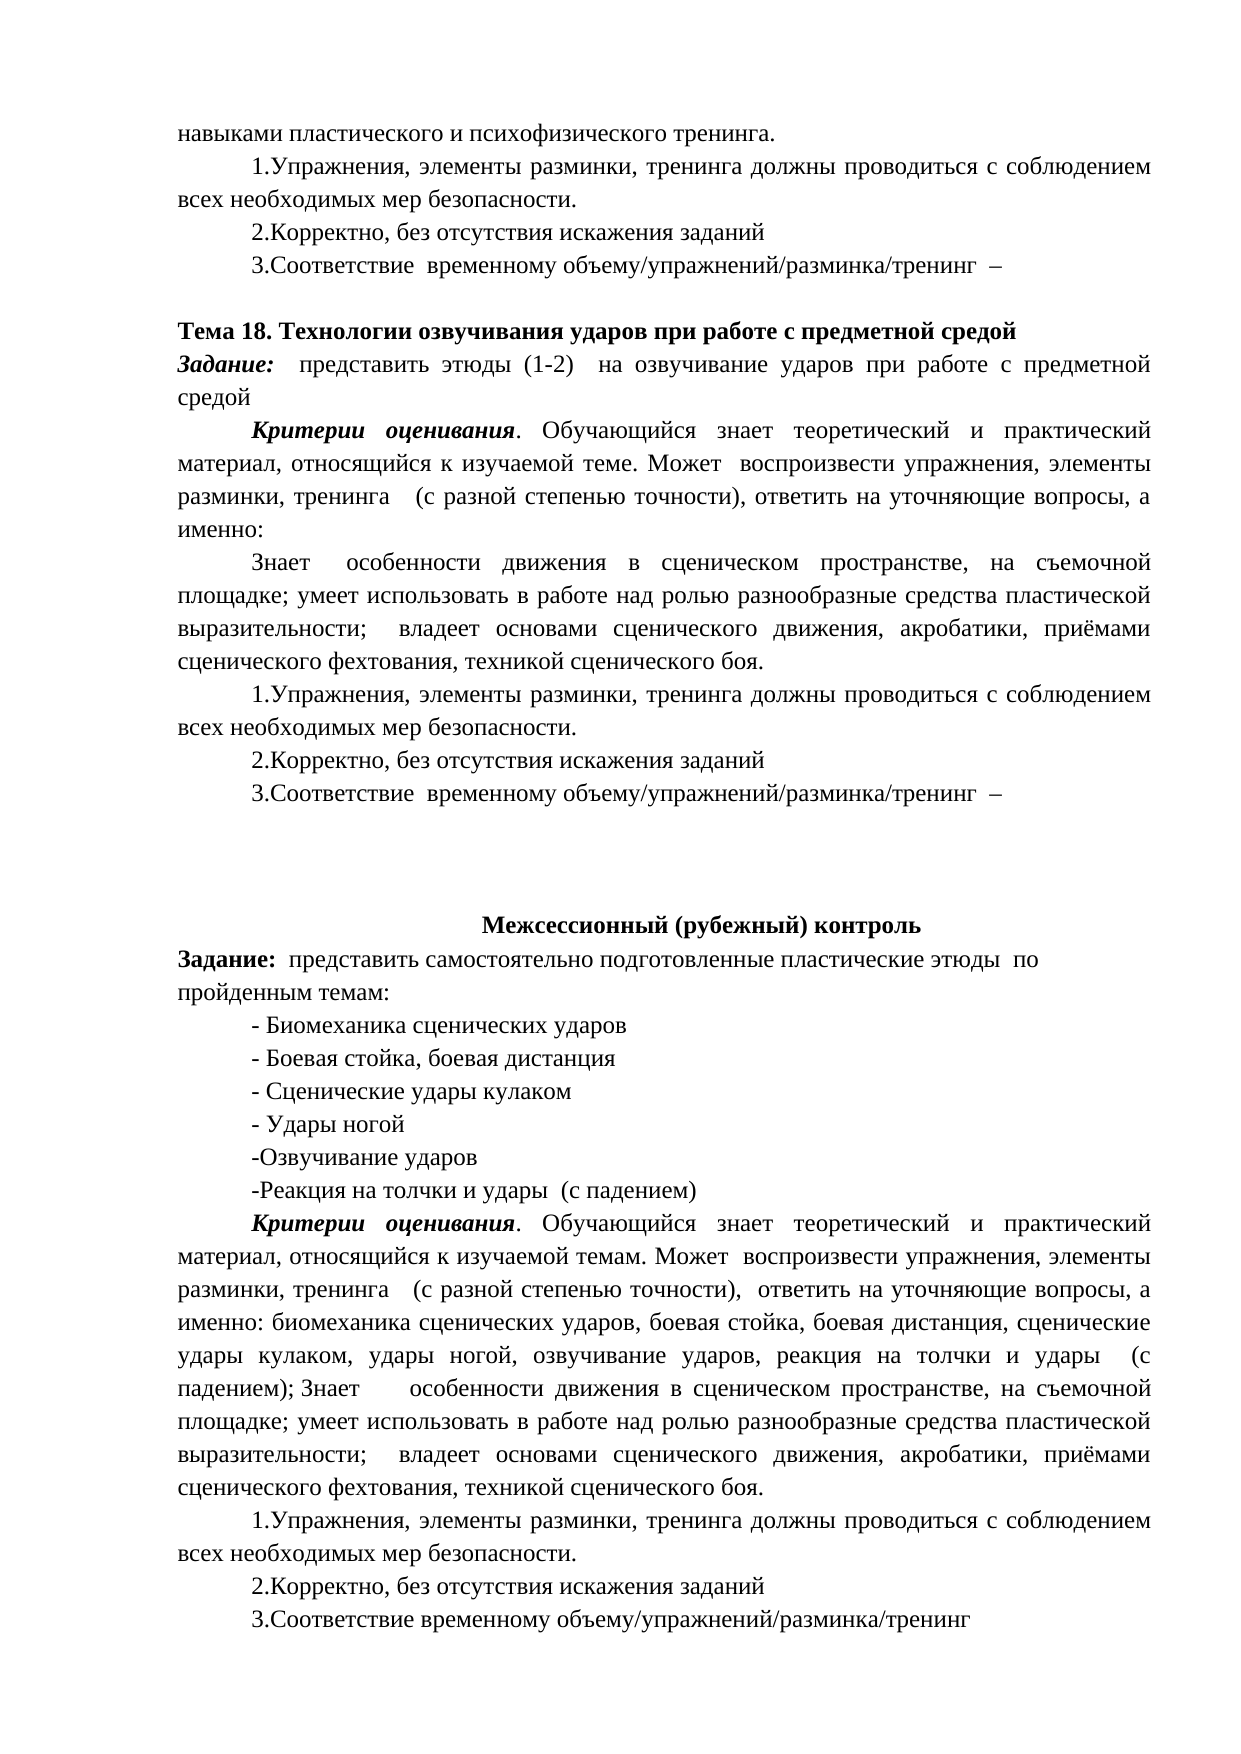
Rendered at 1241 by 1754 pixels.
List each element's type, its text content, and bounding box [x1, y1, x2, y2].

text Критерии оценивания. Обучающийся знает теоретический и практический материал, относящийся к изучаемой темам. Может воспроизвести упражнения, элементы разминки, тренинга (с разной степенью точности), ответить на уточняющие вопросы, а именно: биомеханика сценических ударов, боевая стойка, боевая дистанция, сценические удары кулаком, удары ногой, озвучивание ударов, реакция на толчки и удары (с падением); Знает особенности движения в сценическом пространстве, на съемочной площадке; умеет использовать в работе над ролью разнообразные средства пластической выразительности; владеет основами сценического движения, акробатики, приёмами сценического фехтования, техникой сценического боя. [177, 1208, 1152, 1501]
text Задание: представить самостоятельно подготовленные пластические этюды по пройденным темам: [177, 944, 1152, 1005]
text - Биомеханика сценических ударов [177, 1010, 1152, 1038]
text -Реакция на толчки и удары (с падением) [177, 1175, 1152, 1203]
text Тема 18. Технологии озвучивания ударов при работе с предметной средой [177, 316, 1152, 345]
text Задание: представить этюды (1-2) на озвучивание ударов при работе с предметной средой [177, 349, 1152, 411]
text 3.Соответствие временному объему/упражнений/разминка/тренинг [177, 1604, 1152, 1633]
text 1.Упражнения, элементы разминки, тренинга должны проводиться с соблюдением всех необходимых мер безопасности. [177, 1505, 1152, 1567]
text 3.Соответствие временному объему/упражнений/разминка/тренинг – [177, 250, 1152, 279]
text 3.Соответствие временному объему/упражнений/разминка/тренинг – [177, 778, 1152, 807]
text - Удары ногой [177, 1109, 1152, 1137]
text -Озвучивание ударов [177, 1142, 1152, 1171]
text Знает особенности движения в сценическом пространстве, на съемочной площадке; умеет использовать в работе над ролью разнообразные средства пластической выразительности; владеет основами сценического движения, акробатики, приёмами сценического фехтования, техникой сценического боя. [177, 547, 1152, 675]
text 2.Корректно, без отсутствия искажения заданий [177, 217, 1152, 246]
text - Сценические удары кулаком [177, 1076, 1152, 1104]
text 2.Корректно, без отсутствия искажения заданий [177, 1571, 1152, 1600]
text 1.Упражнения, элементы разминки, тренинга должны проводиться с соблюдением всех необходимых мер безопасности. [177, 151, 1152, 213]
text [177, 118, 1152, 147]
text Межсессионный (рубежный) контроль [177, 911, 1152, 939]
text Критерии оценивания. Обучающийся знает теоретический и практический материал, относящийся к изучаемой теме. Может воспроизвести упражнения, элементы разминки, тренинга (с разной степенью точности), ответить на уточняющие вопросы, а именно: [177, 415, 1152, 543]
text - Боевая стойка, боевая дистанция [177, 1043, 1152, 1071]
text 2.Корректно, без отсутствия искажения заданий [177, 746, 1152, 774]
text 1.Упражнения, элементы разминки, тренинга должны проводиться с соблюдением всех необходимых мер безопасности. [177, 679, 1152, 741]
